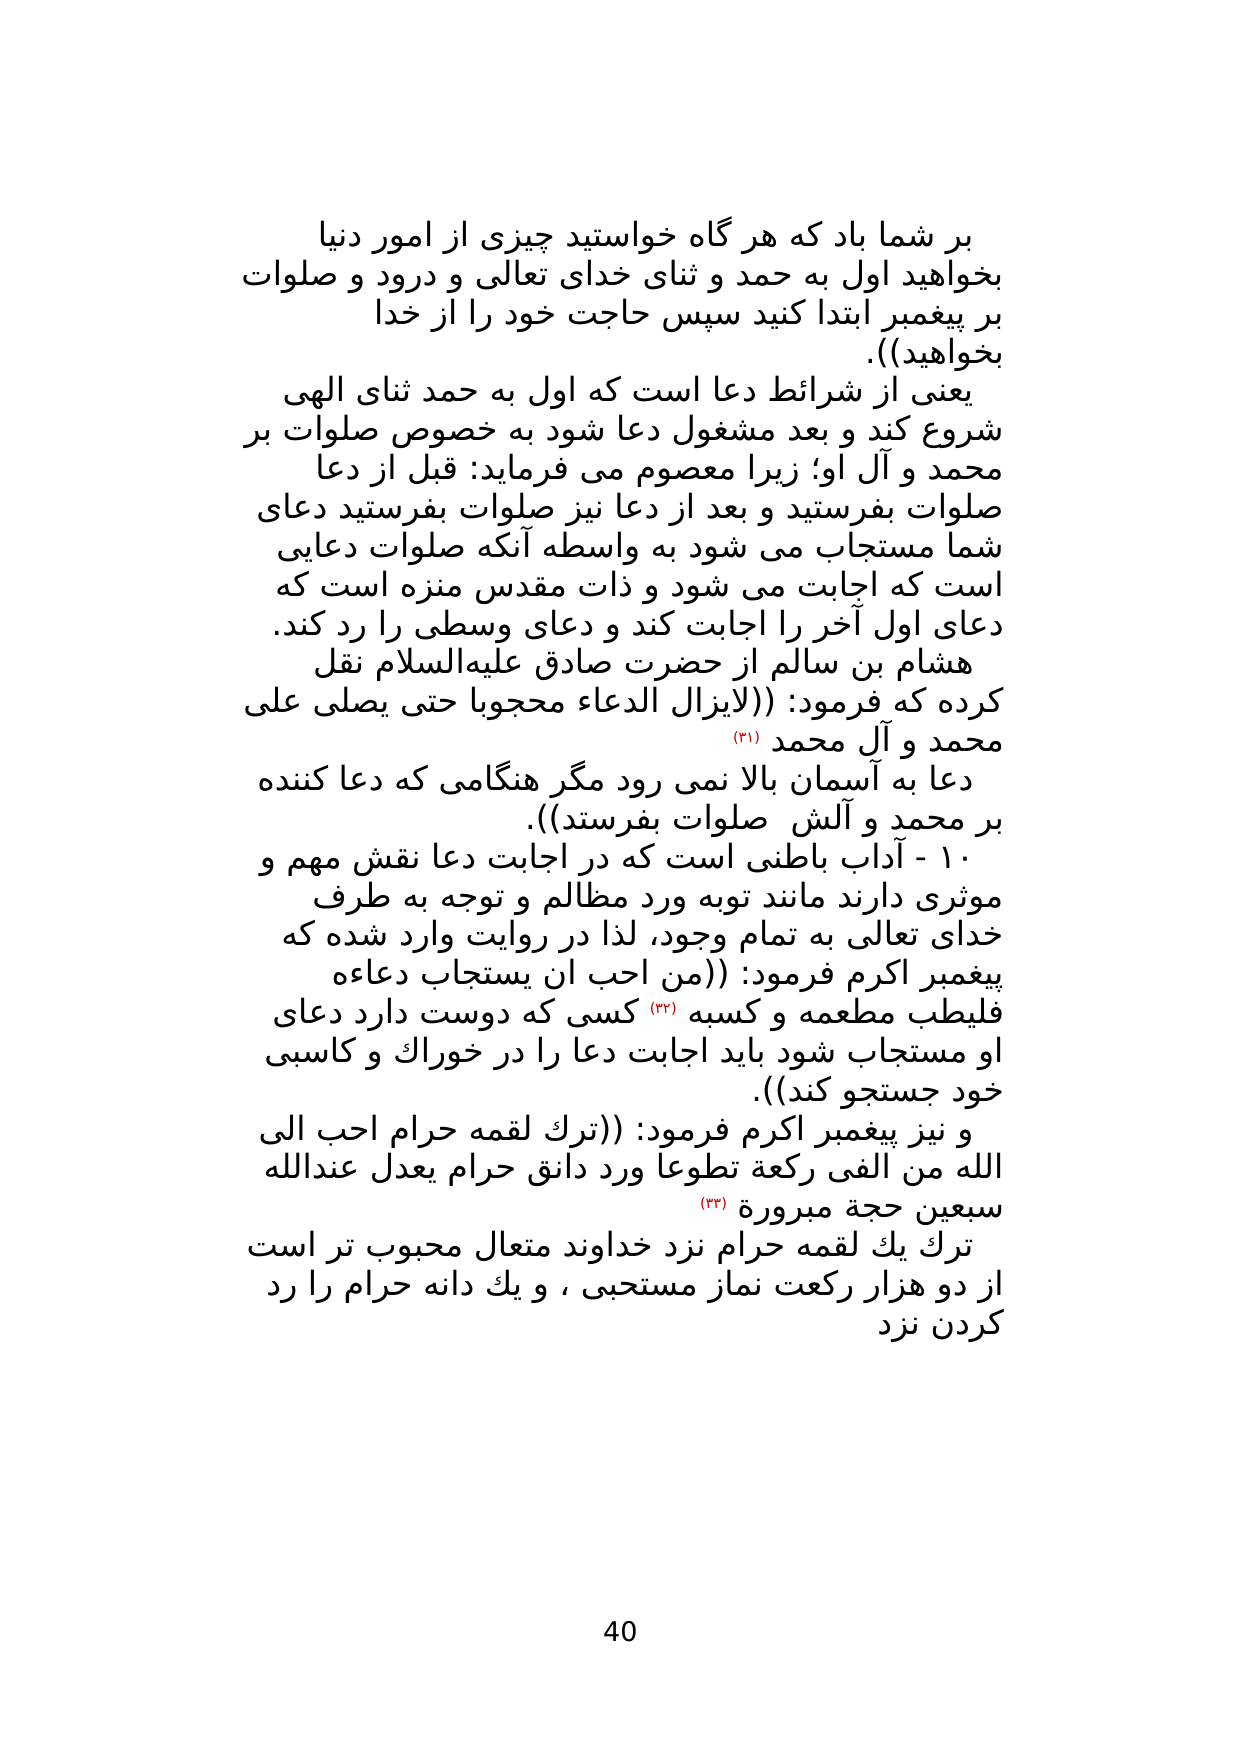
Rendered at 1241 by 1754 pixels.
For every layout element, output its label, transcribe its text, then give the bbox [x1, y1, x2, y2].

text ترك يك لقمه حرام نزد خداوند متعال محبوب تر است از دو هزار ركعت نماز مستحبى ، و يك دانه حرام را رد كردن نزد [236, 1226, 1004, 1342]
text يعنى از شرائط دعا است كه اول به حمد ثناى الهى شروع كند و بعد مشغول دعا شود به خصوص صلوات بر محمد و آل او؛ زيرا معصوم مى فرمايد: قبل از دعا صلوات بفرستيد و بعد از دعا نيز صلوات بفرستيد دعاى شما مستجاب مى شود به واسطه آنكه صلوات دعايى است كه اجابت مى شود و ذات مقدس منزه است كه دعاى اول آخر را اجابت كند و دعاى وسطى را رد كند. [236, 371, 1004, 643]
text و نيز پيغمبر اكرم فرمود: ((ترك لقمه حرام احب الى الله من الفى ركعة تطوعا ورد دانق حرام يعدل عندالله سبعين حجة مبرورة (٣٣) [236, 1109, 1004, 1226]
text دعا به آسمان بالا نمى رود مگر هنگامى كه دعا كننده بر محمد و آلش ‍ صلوات بفرستد)). [236, 759, 1004, 837]
text بر شما باد كه هر گاه خواستيد چيزى از امور دنيا بخواهيد اول به حمد و ثناى خداى تعالى و درود و صلوات بر پيغمبر ابتدا كنيد سپس حاجت خود را از خدا بخواهيد)). [236, 216, 1004, 371]
text هشام بن سالم از حضرت صادق عليه‌السلام نقل كرده كه فرمود: ((لايزال الدعاء محجوبا حتى يصلى على محمد و آل محمد (٣١) [236, 643, 1004, 759]
text ١٠ - آداب باطنى است كه در اجابت دعا نقش مهم و موثرى دارند مانند توبه ورد مظالم و توجه به طرف خداى تعالى به تمام وجود، لذا در روايت وارد شده كه پيغمبر اكرم فرمود: ((من احب ان يستجاب دعاءه فليطب مطعمه و كسبه (٣٢) كسى كه دوست دارد دعاى او مستجاب شود بايد اجابت دعا را در خوراك و كاسبى خود جستجو كند)). [236, 837, 1004, 1109]
